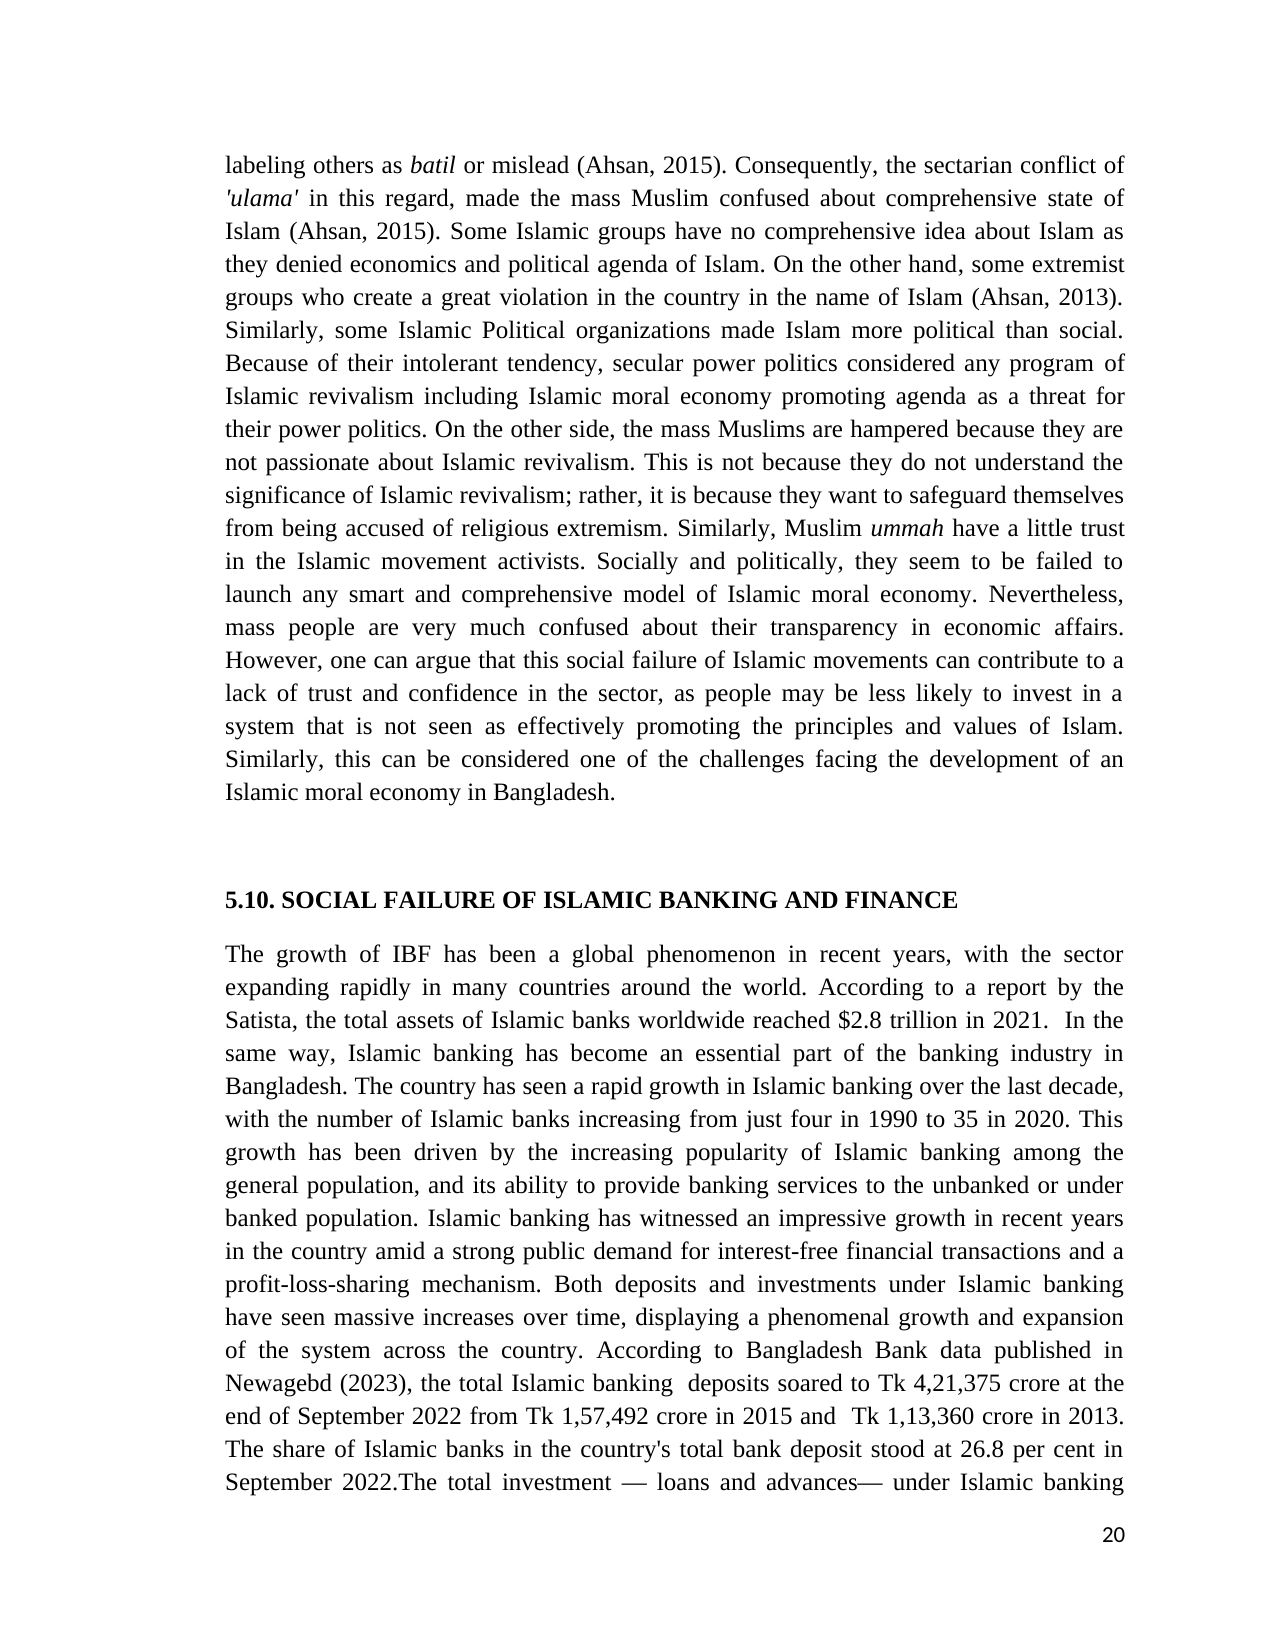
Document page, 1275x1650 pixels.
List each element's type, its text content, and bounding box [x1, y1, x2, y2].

text 5.10. SOCIAL FAILURE OF ISLAMIC BANKING AND FINANCE [225, 885, 1125, 914]
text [225, 939, 1125, 1496]
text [225, 150, 1125, 806]
